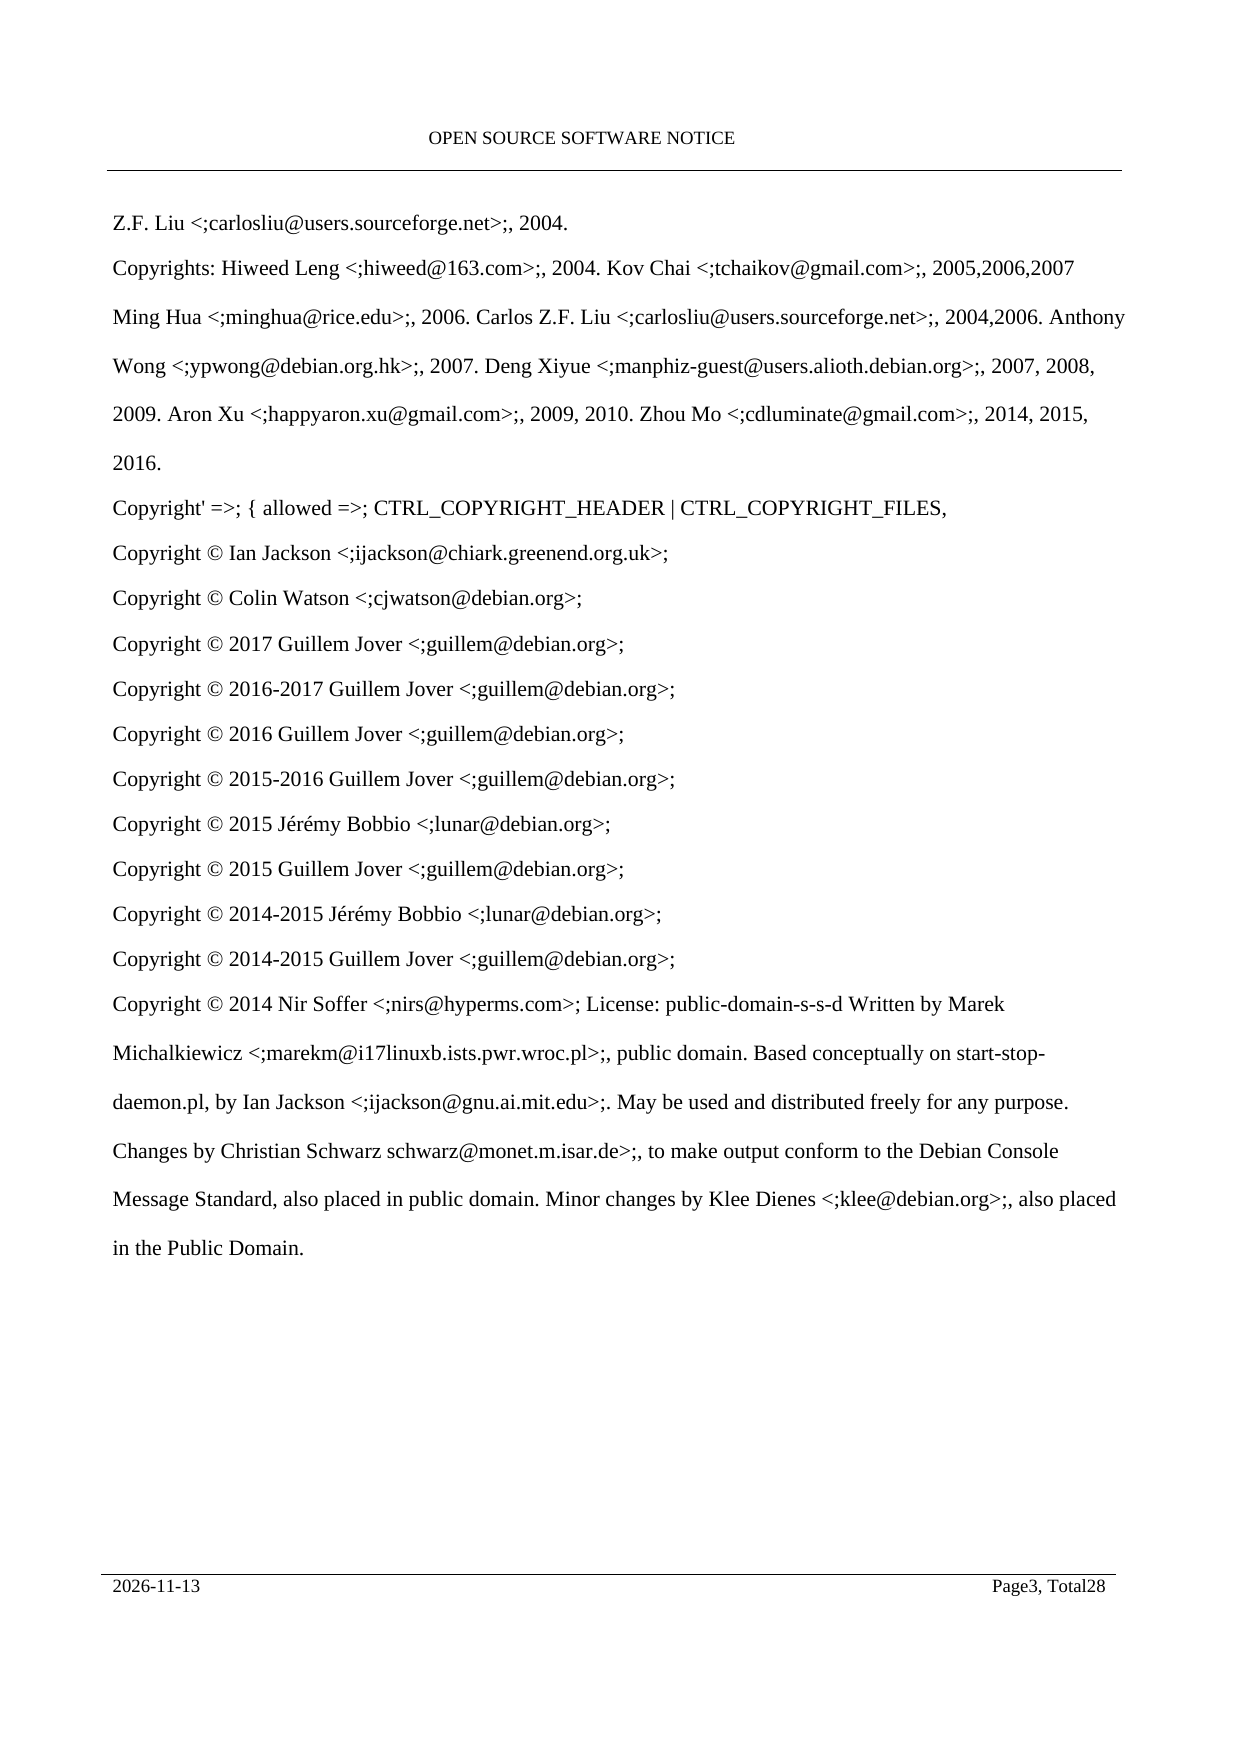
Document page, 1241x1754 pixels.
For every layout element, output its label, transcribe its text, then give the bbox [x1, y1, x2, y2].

text Copyright © 2014-2015 Guillem Jover <;guillem@debian.org>; [112, 943, 1128, 975]
text Copyright © Colin Watson <;cjwatson@debian.org>; [112, 582, 1128, 614]
text Copyright © 2015-2016 Guillem Jover <;guillem@debian.org>; [112, 762, 1128, 795]
text Copyright © 2016 Guillem Jover <;guillem@debian.org>; [112, 717, 1128, 749]
text Copyright © 2015 Guillem Jover <;guillem@debian.org>; [112, 852, 1128, 885]
text Copyright © 2014 Nir Soffer <;nirs@hyperms.com>; License: public-domain-s-s-d Written by Marek Michalkiewicz <;marekm@i17linuxb.ists.pwr.wroc.pl>;, public domain. Based conceptually on start-stop-daemon.pl, by Ian Jackson <;ijackson@gnu.ai.mit.edu>;. May be used and distributed freely for any purpose. Changes by Christian Schwarz schwarz@monet.m.isar.de>;, to make output conform to the Debian Console Message Standard, also placed in public domain. Minor changes by Klee Dienes <;klee@debian.org>;, also placed in the Public Domain. [112, 988, 1128, 1556]
text Copyright © 2014-2015 Jérémy Bobbio <;lunar@debian.org>; [112, 897, 1128, 930]
text Copyright © 2016-2017 Guillem Jover <;guillem@debian.org>; [112, 672, 1128, 704]
text Copyright © 2015 Jérémy Bobbio <;lunar@debian.org>; [112, 807, 1128, 840]
text Copyrights: Hiweed Leng <;hiweed@163.com>;, 2004. Kov Chai <;tchaikov@gmail.com>;, 2005,2006,2007 Ming Hua <;minghua@rice.edu>;, 2006. Carlos Z.F. Liu <;carlosliu@users.sourceforge.net>;, 2004,2006. Anthony Wong <;ypwong@debian.org.hk>;, 2007. Deng Xiyue <;manphiz-guest@users.alioth.debian.org>;, 2007, 2008, 2009. Aron Xu <;happyaron.xu@gmail.com>;, 2009, 2010. Zhou Mo <;cdluminate@gmail.com>;, 2014, 2015, 2016. [112, 251, 1128, 479]
text Copyright © 2017 Guillem Jover <;guillem@debian.org>; [112, 627, 1128, 659]
text Copyright © Ian Jackson <;ijackson@chiark.greenend.org.uk>; [112, 537, 1128, 569]
text Copyright' =>; { allowed =>; CTRL_COPYRIGHT_HEADER | CTRL_COPYRIGHT_FILES, [112, 492, 1128, 524]
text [112, 206, 1128, 239]
